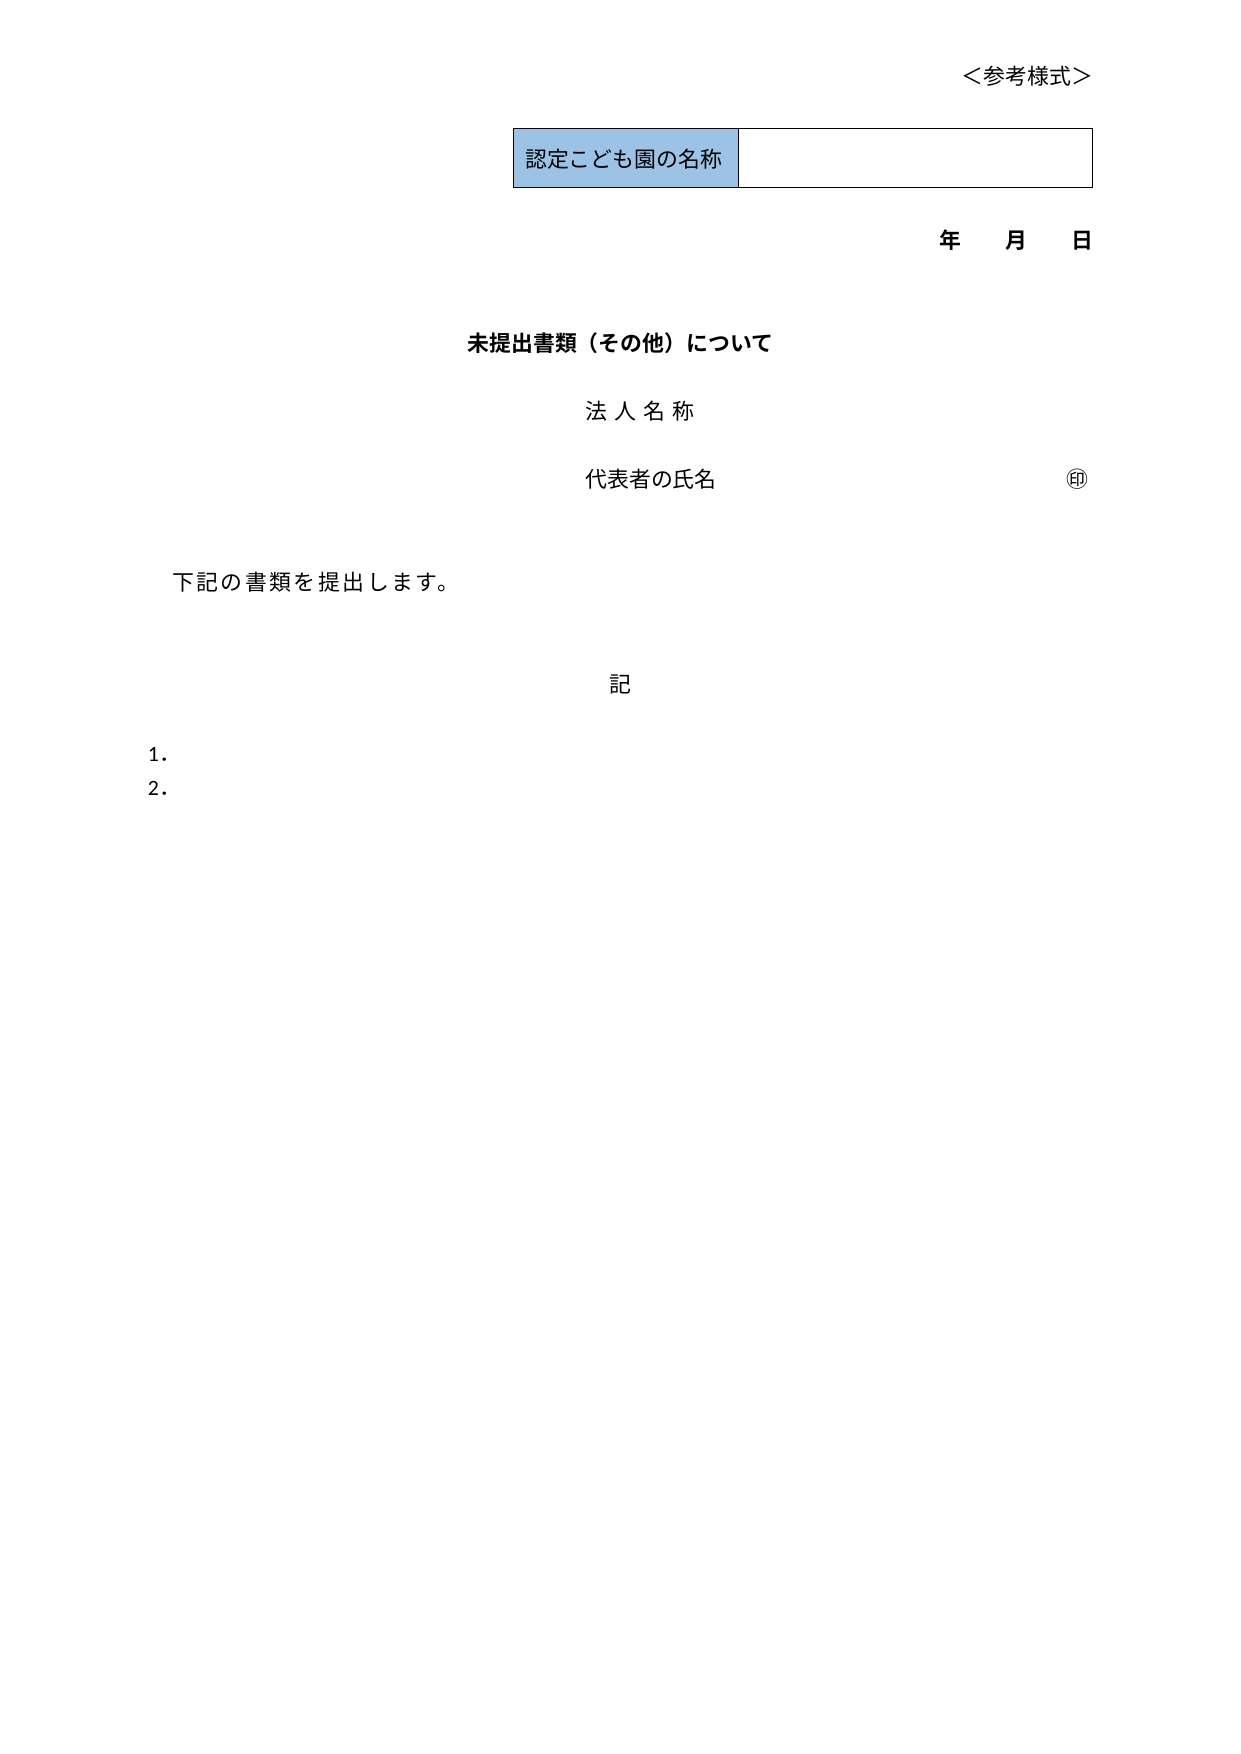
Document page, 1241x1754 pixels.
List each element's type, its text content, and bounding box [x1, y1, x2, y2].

text 代表者の氏名 ㊞ [498, 461, 1092, 495]
subtitle 記 [148, 666, 1092, 700]
text 未提出書類（その他）について [148, 324, 1092, 358]
text 法人名称 [498, 393, 1092, 427]
table_header 認定こども園の名称 [514, 129, 738, 187]
text 下記の書類を提出します。 [148, 563, 1092, 598]
table_header [739, 129, 1092, 187]
text 1． [148, 734, 1092, 768]
text 年 月 日 [148, 222, 1092, 256]
text 2． [148, 768, 1092, 803]
